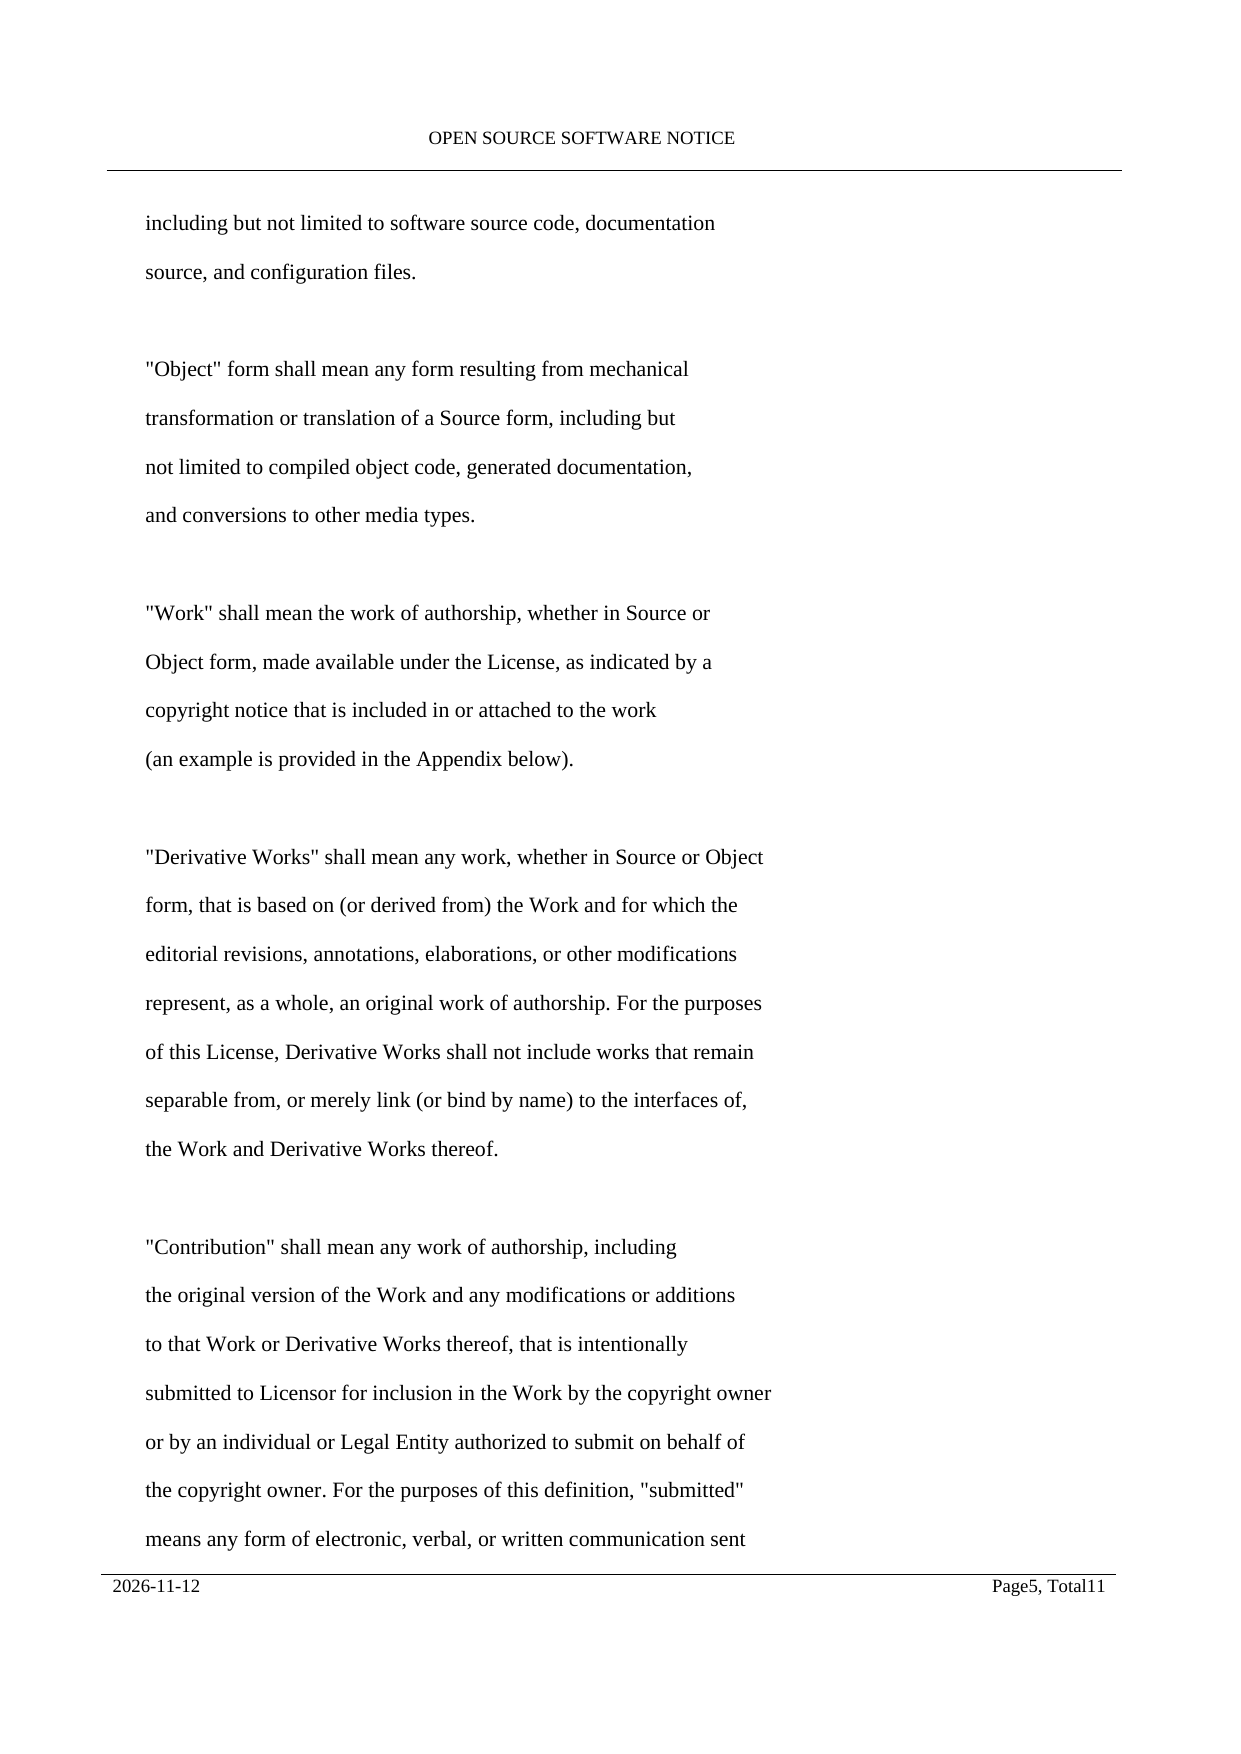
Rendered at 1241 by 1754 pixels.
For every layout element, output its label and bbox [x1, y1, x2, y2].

text [112, 206, 1128, 1555]
